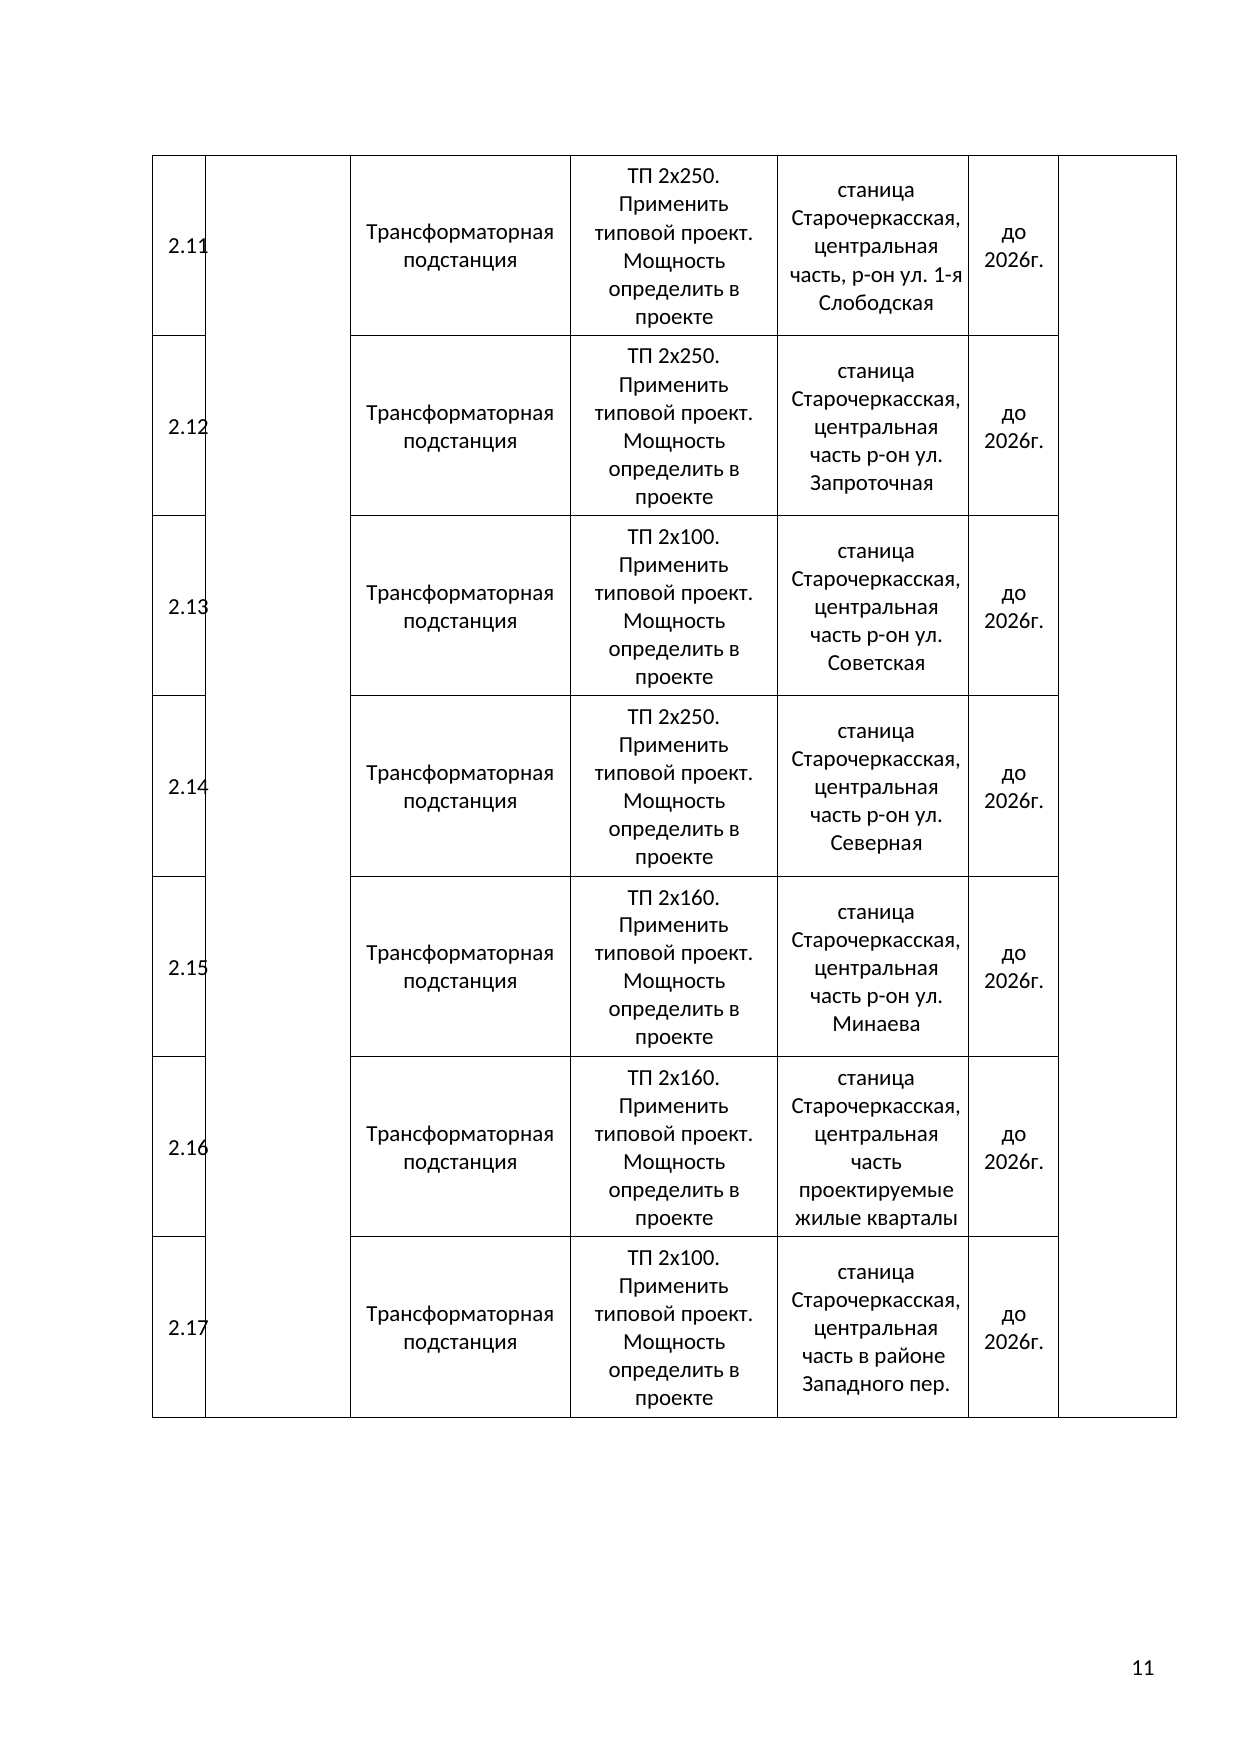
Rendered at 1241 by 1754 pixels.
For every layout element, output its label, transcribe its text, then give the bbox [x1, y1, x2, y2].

table_cell Трансформаторная подстанция [351, 696, 570, 876]
table_cell 2.13 [153, 516, 205, 695]
table_header Трансформаторная подстанция [351, 156, 570, 335]
table_header станица Старочеркасская, центральная часть, р-он ул. 1-я Слободская [778, 156, 968, 335]
table_cell до 2026г. [969, 336, 1058, 515]
table_header [1059, 156, 1176, 1417]
table_cell 2.16 [153, 1057, 205, 1236]
table_cell ТП 2х100. Применить типовой проект. Мощность определить в проекте [571, 516, 777, 695]
table_cell 2.14 [153, 696, 205, 876]
table_cell Трансформаторная подстанция [351, 1057, 570, 1236]
table_cell до 2026г. [969, 1237, 1058, 1417]
table_header 2.11 [153, 156, 205, 335]
table_cell ТП 2х250. Применить типовой проект. Мощность определить в проекте [571, 336, 777, 515]
table_cell 2.12 [153, 336, 205, 515]
table_header до 2026г. [969, 156, 1058, 335]
table_cell до 2026г. [969, 696, 1058, 876]
table_cell станица Старочеркасская, центральная часть проектируемые жилые кварталы [778, 1057, 968, 1236]
table_cell 2.17 [153, 1237, 205, 1417]
table_header [206, 156, 350, 1417]
table_cell до 2026г. [969, 877, 1058, 1056]
table_cell 2.15 [153, 877, 205, 1056]
table_cell ТП 2х160. Применить типовой проект. Мощность определить в проекте [571, 1057, 777, 1236]
table_cell Трансформаторная подстанция [351, 1237, 570, 1417]
table_cell Трансформаторная подстанция [351, 516, 570, 695]
table_header ТП 2х250. Применить типовой проект. Мощность определить в проекте [571, 156, 777, 335]
table_cell ТП 2х100. Применить типовой проект. Мощность определить в проекте [571, 1237, 777, 1417]
table_cell Трансформаторная подстанция [351, 877, 570, 1056]
table_cell ТП 2х160. Применить типовой проект. Мощность определить в проекте [571, 877, 777, 1056]
table_cell станица Старочеркасская, центральная часть р-он ул. Советская [778, 516, 968, 695]
table_cell станица Старочеркасская, центральная часть р-он ул. Северная [778, 696, 968, 876]
table_cell станица Старочеркасская, центральная часть в районе Западного пер. [778, 1237, 968, 1417]
table_cell до 2026г. [969, 516, 1058, 695]
table_cell Трансформаторная подстанция [351, 336, 570, 515]
table_cell станица Старочеркасская, центральная часть р-он ул. Минаева [778, 877, 968, 1056]
table_cell ТП 2х250. Применить типовой проект. Мощность определить в проекте [571, 696, 777, 876]
table_cell до 2026г. [969, 1057, 1058, 1236]
table_cell станица Старочеркасская, центральная часть р-он ул. Запроточная [778, 336, 968, 515]
